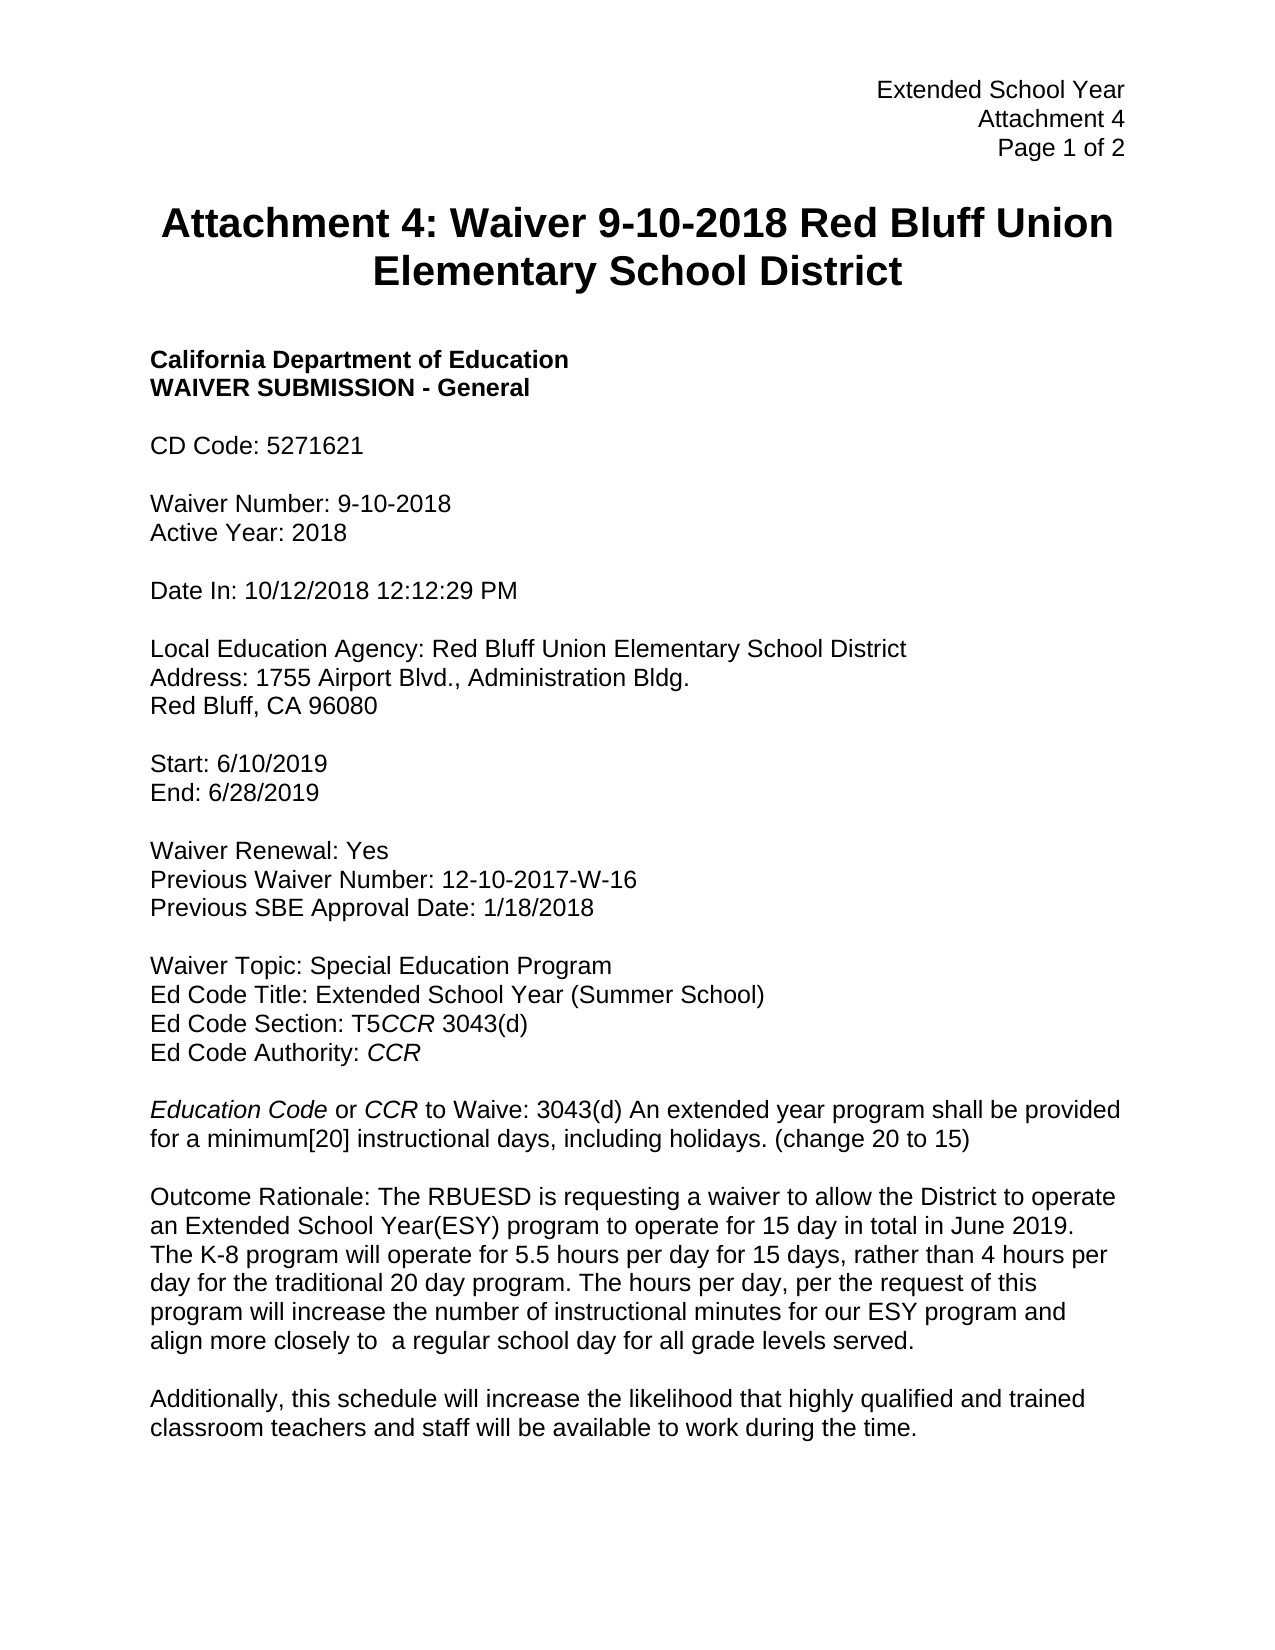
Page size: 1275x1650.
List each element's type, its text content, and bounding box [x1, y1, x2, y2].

text Start: 6/10/2019 [150, 749, 1125, 778]
text Waiver Number: 9-10-2018 [150, 489, 1125, 518]
text Ed Code Section: T5CCR 3043(d) [150, 1009, 1125, 1037]
text CD Code: 5271621 [150, 431, 1125, 460]
text Waiver Renewal: Yes [150, 836, 1125, 864]
text Date In: 10/12/2018 12:12:29 PM [150, 576, 1125, 604]
text Active Year: 2018 [150, 518, 1125, 547]
text Additionally, this schedule will increase the likelihood that highly qualified and trained classroom teachers and staff will be available to work during the time. [150, 1384, 1125, 1441]
text Ed Code Authority: CCR [150, 1037, 1125, 1066]
text Ed Code Title: Extended School Year (Summer School) [150, 980, 1125, 1009]
text Waiver Topic: Special Education Program [150, 951, 1125, 980]
text California Department of Education [150, 344, 1125, 373]
text WAIVER SUBMISSION - General [150, 373, 1125, 402]
text Previous SBE Approval Date: 1/18/2018 [150, 893, 1125, 922]
text End: 6/28/2019 [150, 778, 1125, 807]
text Red Bluff, CA 96080 [150, 691, 1125, 720]
text Address: 1755 Airport Blvd., Administration Bldg. [150, 662, 1125, 691]
text Local Education Agency: Red Bluff Union Elementary School District [150, 634, 1125, 662]
subtitle Attachment 4: Waiver 9-10-2018 Red Bluff Union Elementary School District [150, 199, 1125, 294]
text Previous Waiver Number: 12-10-2017-W-16 [150, 864, 1125, 893]
text Outcome Rationale: The RBUESD is requesting a waiver to allow the District to operate an Extended School Year(ESY) program to operate for 15 day in total in June 2019. The K-8 program will operate for 5.5 hours per day for 15 days, rather than 4 hours per day for the traditional 20 day program. The hours per day, per the request of this program will increase the number of instructional minutes for our ESY program and align more closely to a regular school day for all grade levels served. [150, 1182, 1125, 1354]
